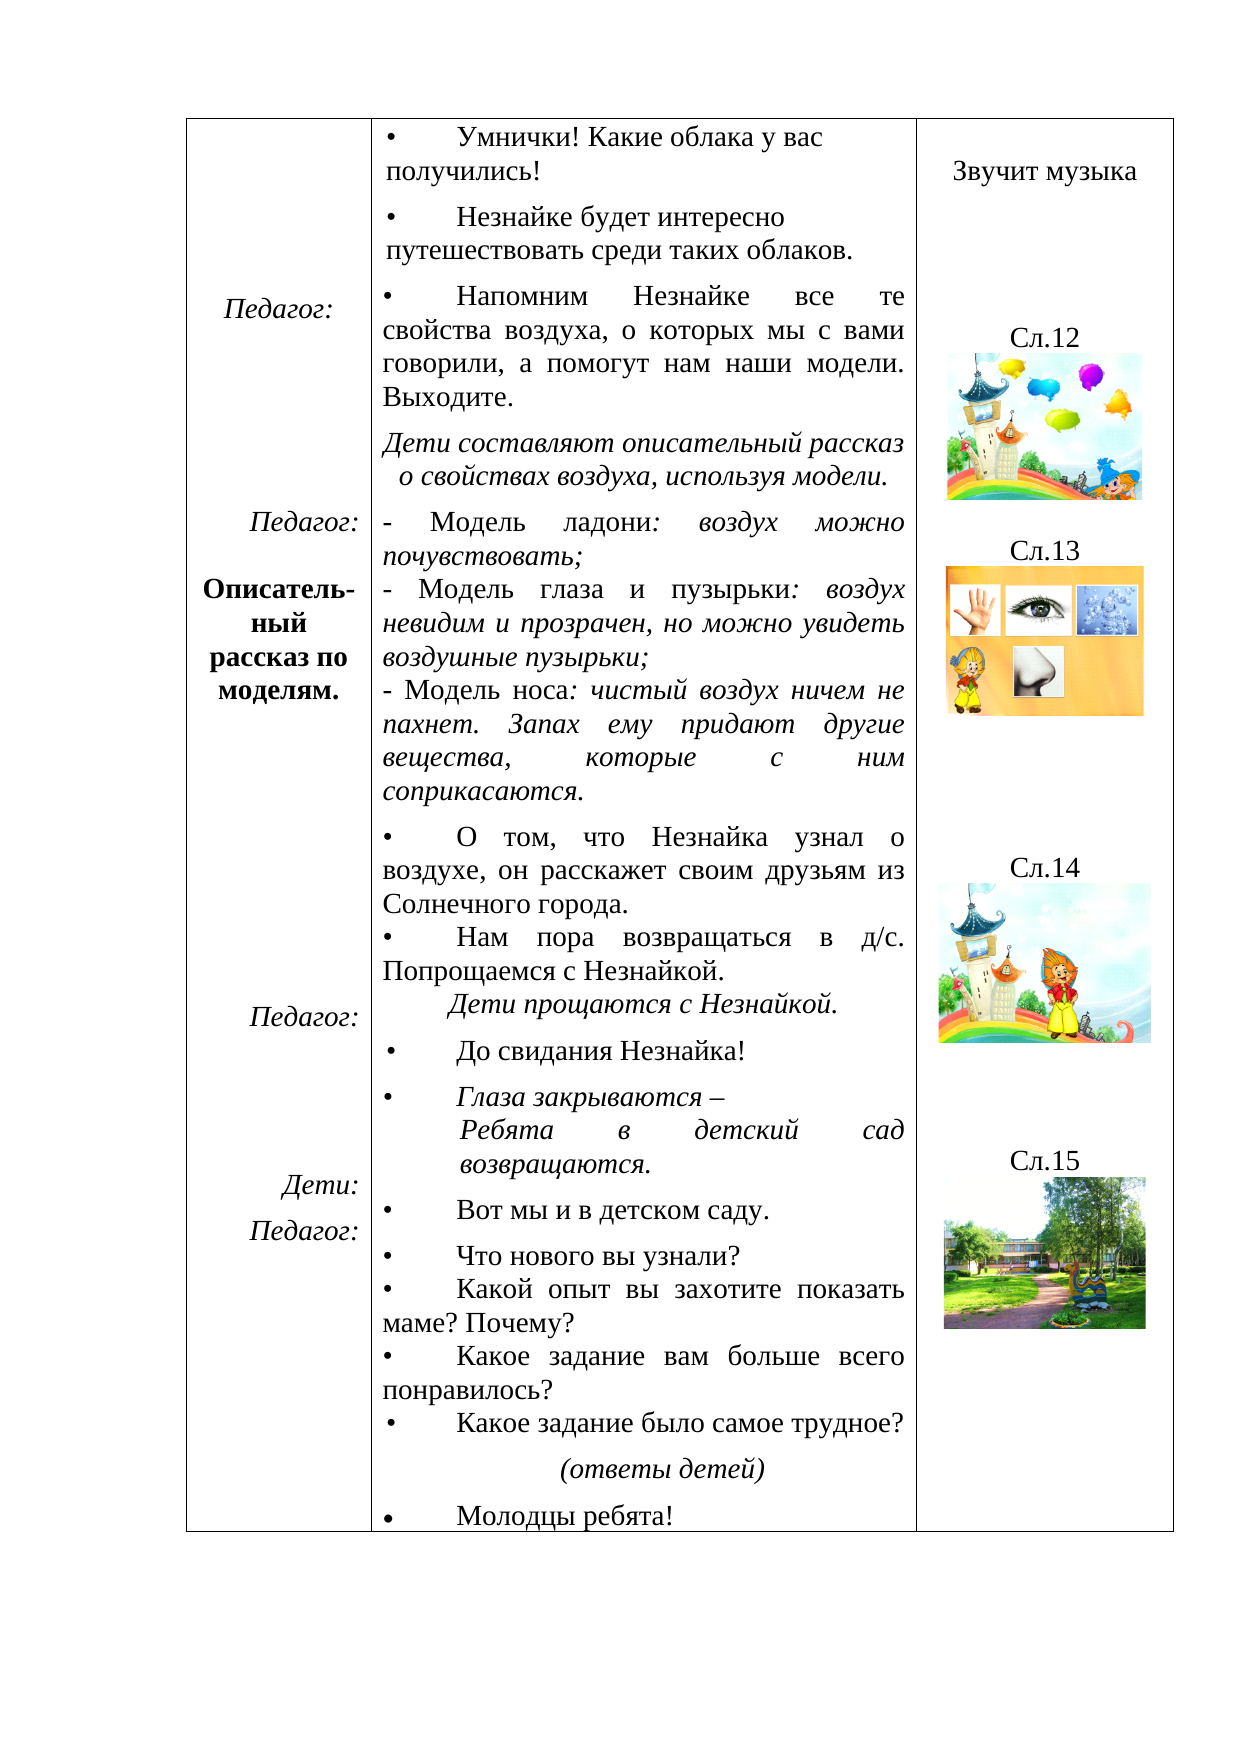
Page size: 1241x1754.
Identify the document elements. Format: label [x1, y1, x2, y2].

table_header [917, 119, 1173, 1531]
table_header [372, 119, 916, 1531]
picture [938, 883, 1151, 1043]
picture [947, 353, 1143, 500]
picture [943, 1177, 1146, 1329]
picture [945, 566, 1144, 716]
table_header [187, 119, 371, 1531]
